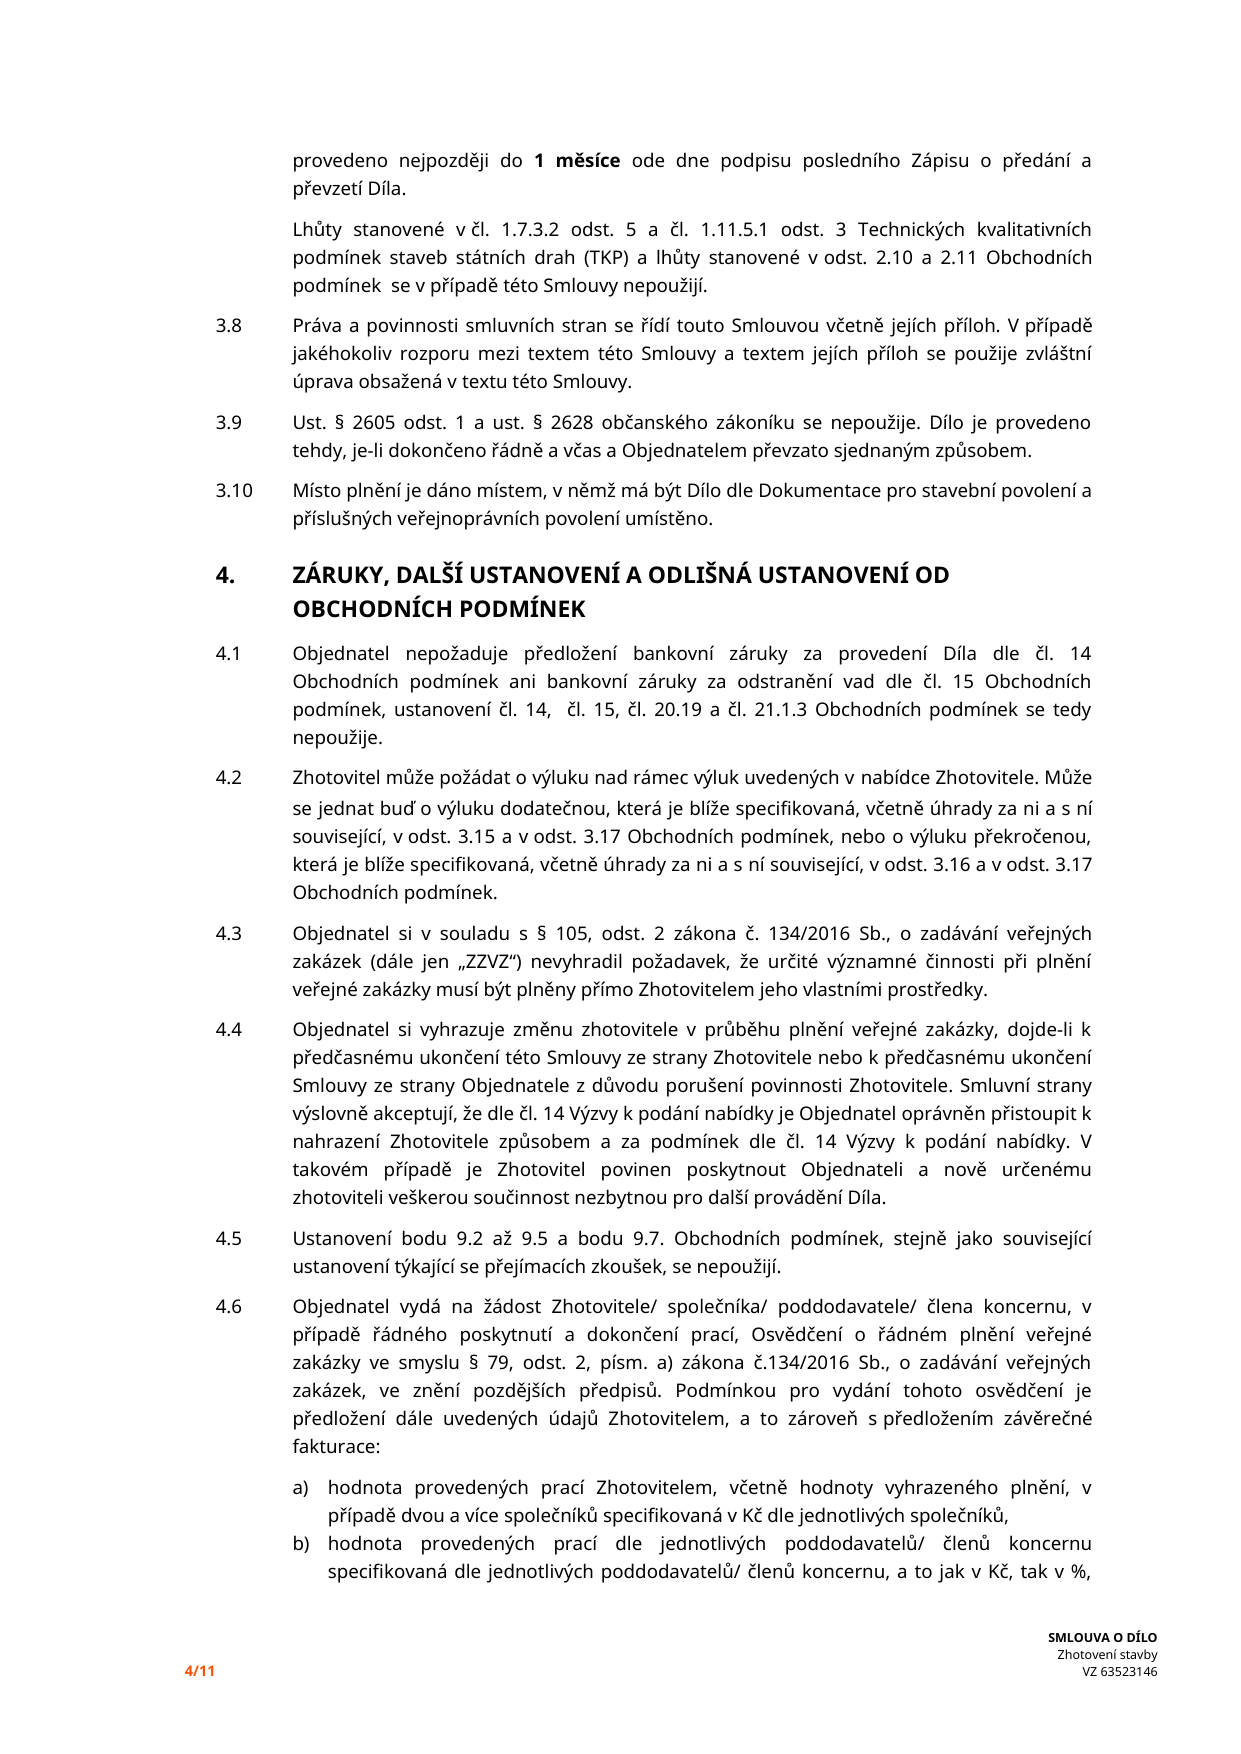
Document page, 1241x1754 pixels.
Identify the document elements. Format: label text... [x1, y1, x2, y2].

text Lhůty stanovené v čl. 1.7.3.2 odst. 5 a čl. 1.11.5.1 odst. 3 Technických kvalitativních podmínek staveb státních drah (TKP) a lhůty stanovené v odst. 2.10 a 2.11 Obchodních podmínek se v případě této Smlouvy nepoužijí. [292, 216, 1093, 298]
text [292, 147, 1093, 201]
list hodnota provedených prací Zhotovitelem, včetně hodnoty vyhrazeného plnění, v případě dvou a více společníků specifikovaná v Kč dle jednotlivých společníků, [292, 1474, 1093, 1528]
text ZÁRUKY, DALŠÍ USTANOVENÍ A ODLIŠNÁ USTANOVENÍ OD OBCHODNÍCH PODMÍNEK [216, 559, 1093, 624]
text Ust. § 2605 odst. 1 a ust. § 2628 občanského zákoníku se nepoužije. Dílo je provedeno tehdy, je-li dokončeno řádně a včas a Objednatelem převzato sjednaným způsobem. [216, 409, 1093, 463]
text Objednatel si vyhrazuje změnu zhotovitele v průběhu plnění veřejné zakázky, dojde-li k předčasnému ukončení této Smlouvy ze strany Zhotovitele nebo k předčasnému ukončení Smlouvy ze strany Objednatele z důvodu porušení povinnosti Zhotovitele. Smluvní strany výslovně akceptují, že dle čl. 14 Výzvy k podání nabídky je Objednatel oprávněn přistoupit k nahrazení Zhotovitele způsobem a za podmínek dle čl. 14 Výzvy k podání nabídky. V takovém případě je Zhotovitel povinen poskytnout Objednateli a nově určenému zhotoviteli veškerou součinnost nezbytnou pro další provádění Díla. [216, 1016, 1093, 1210]
text Práva a povinnosti smluvních stran se řídí touto Smlouvou včetně jejích příloh. V případě jakéhokoliv rozporu mezi textem této Smlouvy a textem jejích příloh se použije zvláštní úprava obsažená v textu této Smlouvy. [216, 313, 1093, 394]
text Místo plnění je dáno místem, v němž má být Dílo dle Dokumentace pro stavební povolení a příslušných veřejnoprávních povolení umístěno. [216, 478, 1093, 531]
text Ustanovení bodu 9.2 až 9.5 a bodu 9.7. Obchodních podmínek, stejně jako související ustanovení týkající se přejímacích zkoušek, se nepoužijí. [216, 1225, 1093, 1279]
text Zhotovitel může požádat o výluku nad rámec výluk uvedených v nabídce Zhotovitele. Může se jednat buď o výluku dodatečnou, která je blíže specifikovaná, včetně úhrady za ni a s ní související, v odst. 3.15 a v odst. 3.17 Obchodních podmínek, nebo o výluku překročenou, která je blíže specifikovaná, včetně úhrady za ni a s ní související, v odst. 3.16 a v odst. 3.17 Obchodních podmínek. [216, 764, 1093, 905]
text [292, 1530, 1093, 1584]
text Objednatel si v souladu s § 105, odst. 2 zákona č. 134/2016 Sb., o zadávání veřejných zakázek (dále jen „ZZVZ“) nevyhradil požadavek, že určité významné činnosti při plnění veřejné zakázky musí být plněny přímo Zhotovitelem jeho vlastními prostředky. [216, 920, 1093, 1001]
text Objednatel vydá na žádost Zhotovitele/ společníka/ poddodavatele/ člena koncernu, v případě řádného poskytnutí a dokončení prací, Osvědčení o řádném plnění veřejné zakázky ve smyslu § 79, odst. 2, písm. a) zákona č.134/2016 Sb., o zadávání veřejných zakázek, ve znění pozdějších předpisů. Podmínkou pro vydání tohoto osvědčení je předložení dále uvedených údajů Zhotovitelem, a to zároveň s předložením závěrečné fakturace: [216, 1294, 1093, 1459]
text Objednatel nepožaduje předložení bankovní záruky za provedení Díla dle čl. 14 Obchodních podmínek ani bankovní záruky za odstranění vad dle čl. 15 Obchodních podmínek, ustanovení čl. 14, čl. 15, čl. 20.19 a čl. 21.1.3 Obchodních podmínek se tedy nepoužije. [216, 640, 1093, 749]
